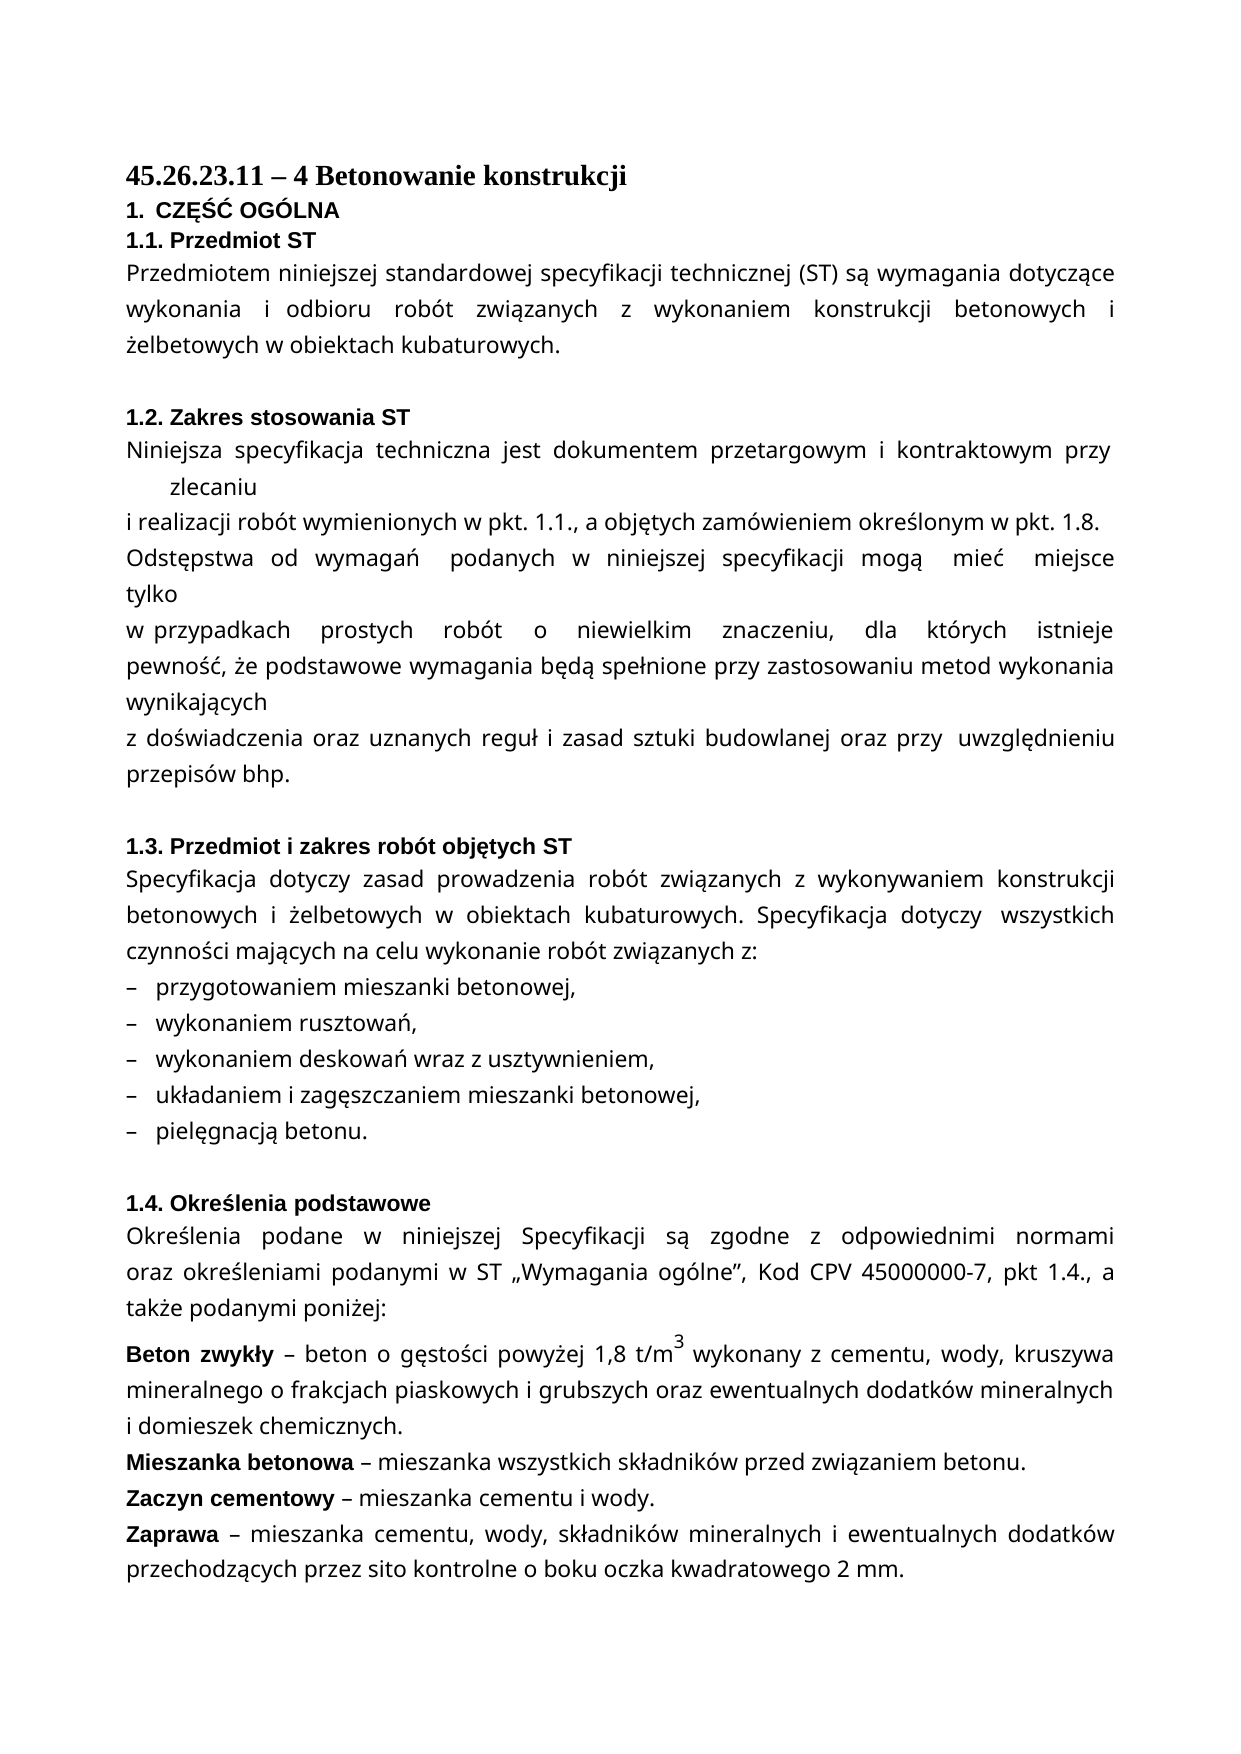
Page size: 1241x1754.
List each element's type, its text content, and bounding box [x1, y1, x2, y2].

subtitle Przedmiot ST [126, 227, 1126, 253]
text i realizacji robót wymienionych w pkt. 1.1., a objętych zamówieniem określonym w pkt. 1.8. [126, 506, 1112, 538]
text Specyfikacja dotyczy zasad prowadzenia robót związanych z wykonywaniem konstrukcji betonowych i żelbetowych w obiektach kubaturowych. Specyfikacja dotyczy wszystkich czynności mających na celu wykonanie robót związanych z: [126, 863, 1115, 966]
text Niniejsza specyfikacja techniczna jest dokumentem przetargowym i kontraktowym przy zlecaniu [126, 434, 1112, 502]
subtitle CZĘŚĆ OGÓLNA [126, 197, 1126, 223]
list pielęgnacją betonu. [126, 1115, 1126, 1146]
text Przedmiotem niniejszej standardowej specyfikacji technicznej (ST) są wymagania dotyczące wykonania i odbioru robót związanych z wykonaniem konstrukcji betonowych i żelbetowych w obiektach kubaturowych. [126, 257, 1115, 360]
list układaniem i zagęszczaniem mieszanki betonowej, [126, 1079, 1126, 1110]
list przygotowaniem mieszanki betonowej, [126, 971, 1126, 1002]
text Odstępstwa od wymagań podanych w niniejszej specyfikacji mogą mieć miejsce tylko w przypadkach prostych robót o niewielkim znaczeniu, dla których istnieje pewność, że podstawowe wymagania będą spełnione przy zastosowaniu metod wykonania wynikających z doświadczenia oraz uznanych reguł i zasad sztuki budowlanej oraz przy uwzględnieniu przepisów bhp. [126, 542, 1115, 789]
list wykonaniem deskowań wraz z usztywnieniem, [126, 1043, 1126, 1074]
text Zaprawa – mieszanka cementu, wody, składników mineralnych i ewentualnych dodatków przechodzących przez sito kontrolne o boku oczka kwadratowego 2 mm. [126, 1517, 1115, 1585]
subtitle Zakres stosowania ST [126, 404, 1126, 431]
list wykonaniem rusztowań, [126, 1007, 1126, 1038]
text Określenia podane w niniejszej Specyfikacji są zgodne z odpowiednimi normami oraz określeniami podanymi w ST „Wymagania ogólne”, Kod CPV 45000000-7, pkt 1.4., a także podanymi poniżej: [126, 1220, 1115, 1323]
subtitle Przedmiot i zakres robót objętych ST [126, 833, 1126, 859]
text 45.26.23.11 – 4 Betonowanie konstrukcji [126, 158, 1126, 192]
text Zaczyn cementowy – mieszanka cementu i wody. [126, 1482, 1126, 1513]
subtitle Określenia podstawowe [126, 1190, 1126, 1216]
text Beton zwykły – beton o gęstości powyżej 1,8 t/m3 wykonany z cementu, wody, kruszywa mineralnego o frakcjach piaskowych i grubszych oraz ewentualnych dodatków mineralnych i domieszek chemicznych. [126, 1328, 1115, 1441]
text Mieszanka betonowa – mieszanka wszystkich składników przed związaniem betonu. [126, 1446, 1126, 1477]
